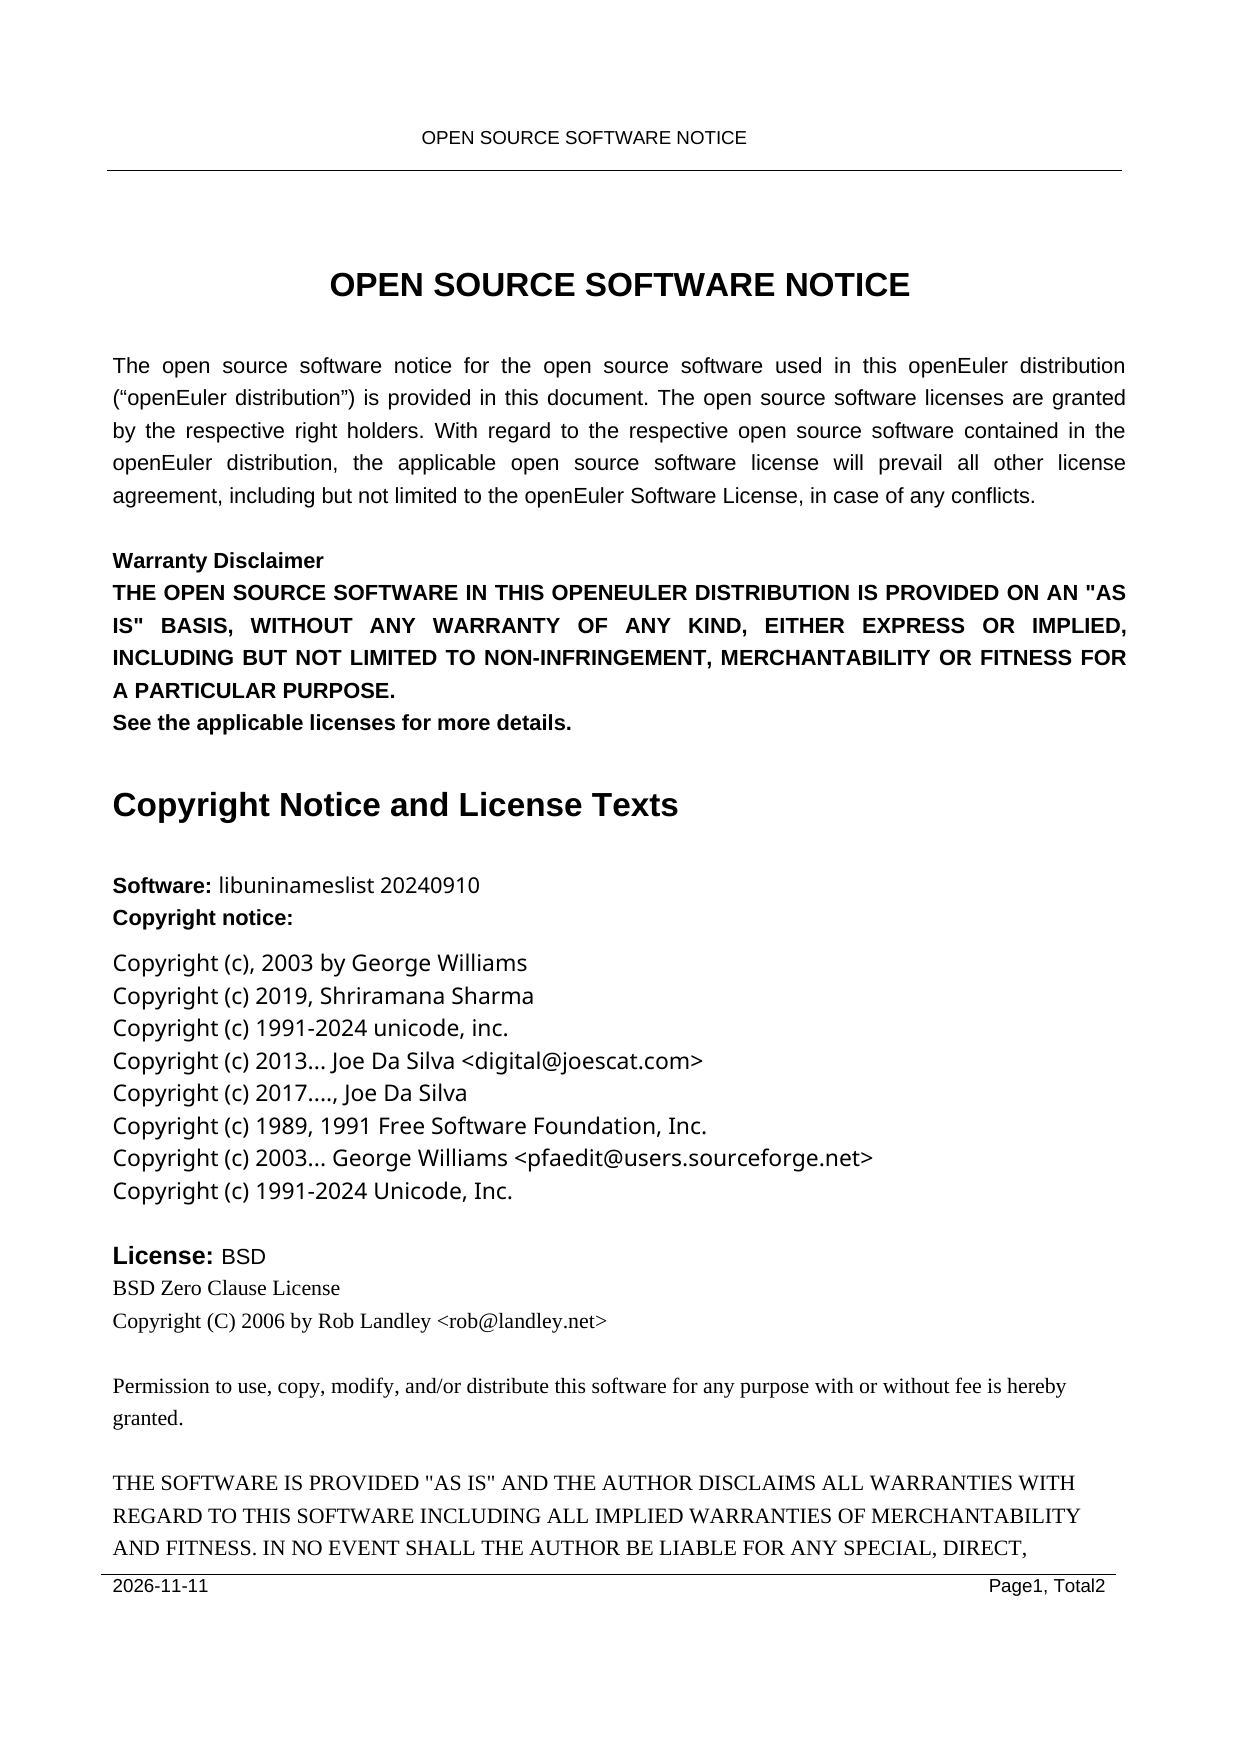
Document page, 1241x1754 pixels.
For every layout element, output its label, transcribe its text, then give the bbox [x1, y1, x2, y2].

text License: BSD [112, 1239, 1128, 1272]
text Copyright (c), 2003 by George Williams Copyright (c) 2019, Shriramana Sharma Copyright (c) 1991-2024 unicode, inc. Copyright (c) 2013... Joe Da Silva <digital@joescat.com> Copyright (c) 2017...., Joe Da Silva Copyright (c) 1989, 1991 Free Software Foundation, Inc. Copyright (c) 2003... George Williams <pfaedit@users.sourceforge.net> Copyright (c) 1991-2024 Unicode, Inc. [112, 947, 1128, 1239]
text Warranty Disclaimer [112, 544, 1128, 576]
title Software: libuninameslist 20240910 [112, 869, 1128, 901]
text OPEN SOURCE SOFTWARE NOTICE [112, 251, 1128, 316]
text THE OPEN SOURCE SOFTWARE IN THIS OPENEULER DISTRIBUTION IS PROVIDED ON AN "AS IS" BASIS, WITHOUT ANY WARRANTY OF ANY KIND, EITHER EXPRESS OR IMPLIED, INCLUDING BUT NOT LIMITED TO NON-INFRINGEMENT, MERCHANTABILITY OR FITNESS FOR A PARTICULAR PURPOSE. See the applicable licenses for more details. [112, 576, 1128, 739]
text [112, 1272, 1128, 1564]
text Copyright Notice and License Texts [112, 771, 1128, 836]
text The open source software notice for the open source software used in this openEuler distribution (“openEuler distribution”) is provided in this document. The open source software licenses are granted by the respective right holders. With regard to the respective open source software contained in the openEuler distribution, the applicable open source software license will prevail all other license agreement, including but not limited to the openEuler Software License, in case of any conflicts. [112, 349, 1128, 511]
text Copyright notice: [112, 901, 1128, 934]
